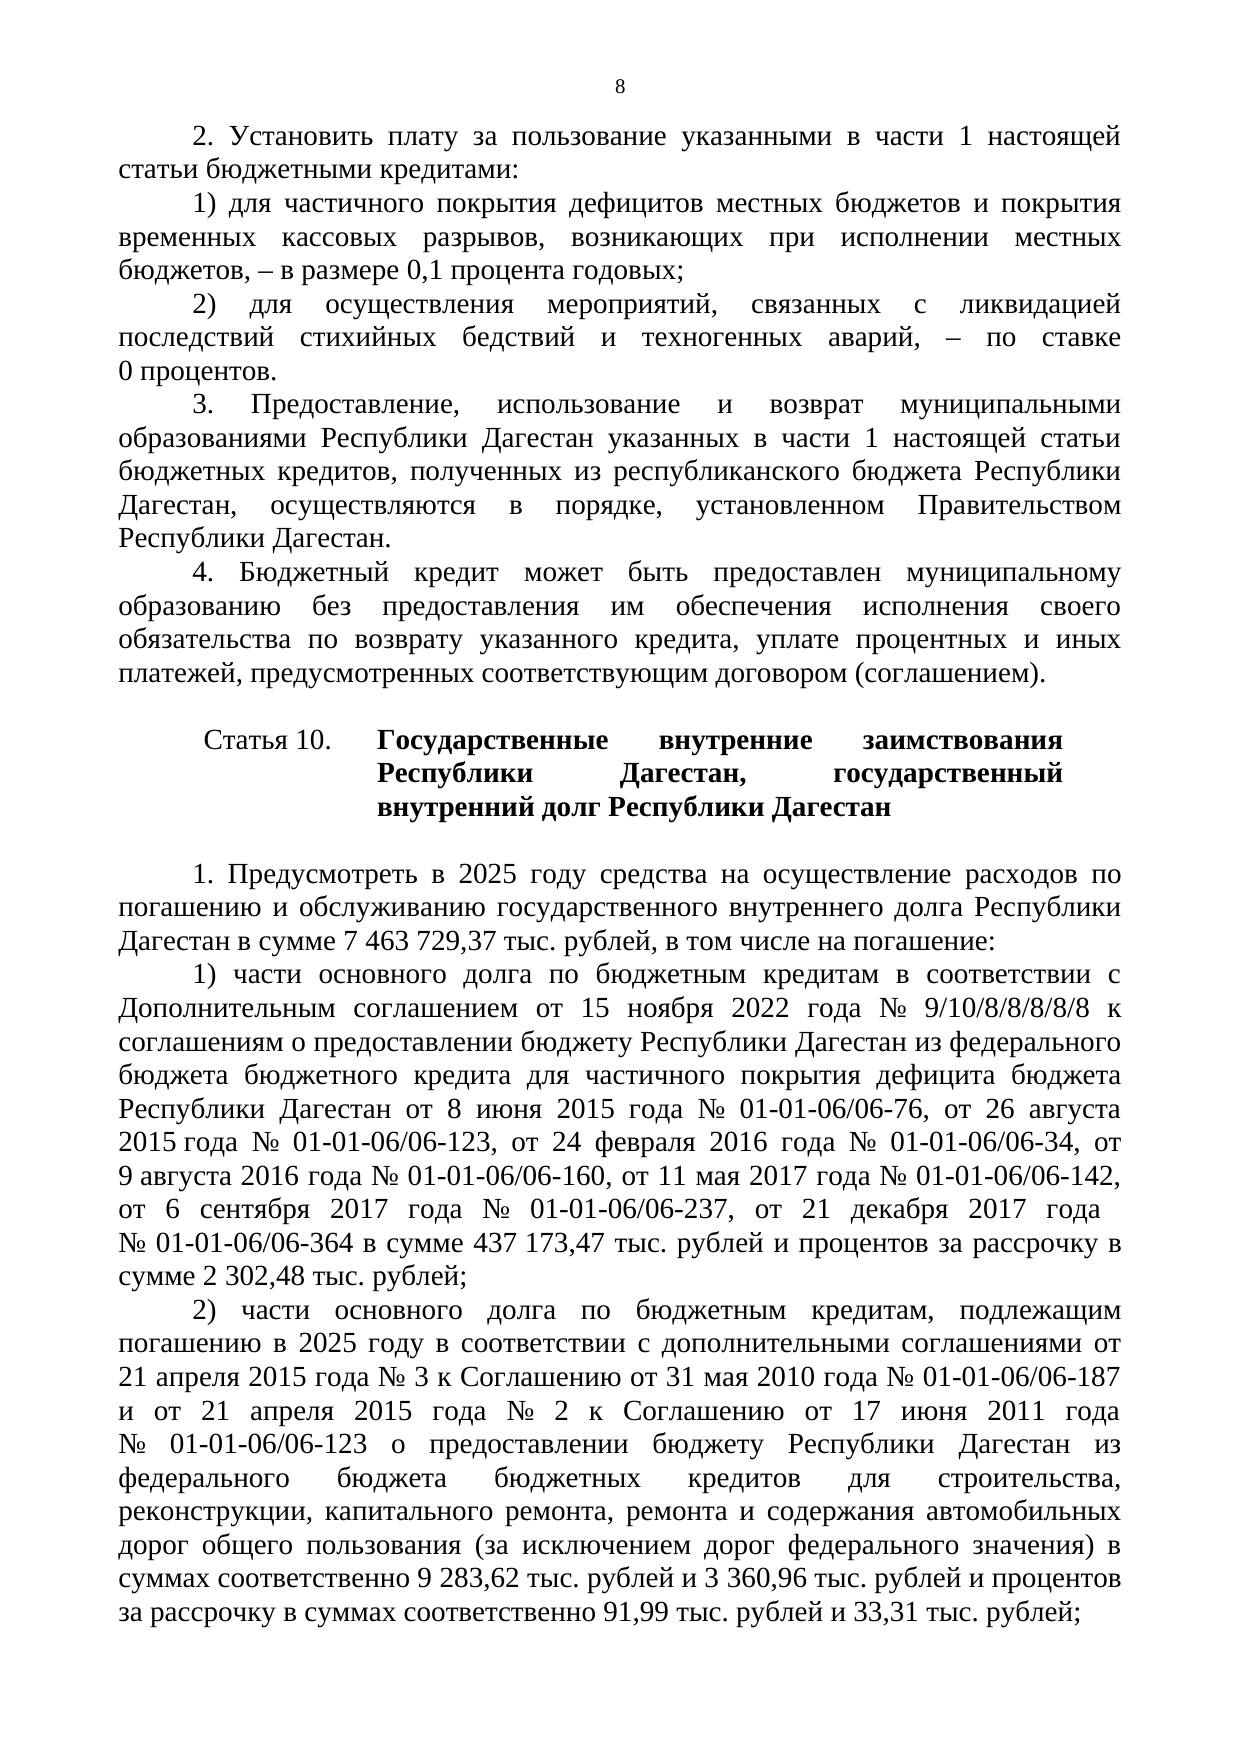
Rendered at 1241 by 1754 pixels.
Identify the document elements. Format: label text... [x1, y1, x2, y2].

table_header Статья 10. [118, 722, 366, 856]
text 2) для осуществления мероприятий, связанных с ликвидацией последствий стихийных бедствий и техногенных аварий, – по ставке 0 процентов. [118, 286, 1122, 386]
text 4. Бюджетный кредит может быть предоставлен муниципальному образованию без предоставления им обеспечения исполнения своего обязательства по возврату указанного кредита, уплате процентных и иных платежей, предусмотренных соответствующим договором (соглашением). [118, 554, 1122, 688]
text 1. Предусмотреть в 2025 году средства на осуществление расходов по погашению и обслуживанию государственного внутреннего долга Республики Дагестан в сумме 7 463 729,37 тыс. рублей, в том числе на погашение: [118, 856, 1122, 957]
text 2. Установить плату за пользование указанными в части 1 настоящей статьи бюджетными кредитами: [118, 118, 1122, 185]
text 2) части основного долга по бюджетным кредитам, подлежащим погашению в 2025 году в соответствии с дополнительными соглашениями от 21 апреля 2015 года № 3 к Соглашению от 31 мая 2010 года № 01-01-06/06-187 и от 21 апреля 2015 года № 2 к Соглашению от 17 июня 2011 года № 01-01-06/06-123 о предоставлении бюджету Республики Дагестан из федерального бюджета бюджетных кредитов для строительства, реконструкции, капитального ремонта, ремонта и содержания автомобильных дорог общего пользования (за исключением дорог федерального значения) в суммах соответственно 9 283,62 тыс. рублей и 3 360,96 тыс. рублей и процентов за рассрочку в суммах соответственно 91,99 тыс. рублей и 33,31 тыс. рублей; [118, 1292, 1122, 1627]
text 1) для частичного покрытия дефицитов местных бюджетов и покрытия временных кассовых разрывов, возникающих при исполнении местных бюджетов, – в размере 0,1 процента годовых; [118, 185, 1122, 286]
table_header Государственные внутренние заимствования Республики Дагестан, государственный внутренний долг Республики Дагестан [366, 722, 1074, 856]
text 3. Предоставление, использование и возврат муниципальными образованиями Республики Дагестан указанных в части 1 настоящей статьи бюджетных кредитов, полученных из республиканского бюджета Республики Дагестан, осуществляются в порядке, установленном Правительством Республики Дагестан. [118, 386, 1122, 554]
text 1) части основного долга по бюджетным кредитам в соответствии с Дополнительным соглашением от 15 ноября 2022 года № 9/10/8/8/8/8/8 к соглашениям о предоставлении бюджету Республики Дагестан из федерального бюджета бюджетного кредита для частичного покрытия дефицита бюджета Республики Дагестан от 8 июня 2015 года № 01-01-06/06-76, от 26 августа 2015 года № 01-01-06/06-123, от 24 февраля 2016 года № 01-01-06/06-34, от 9 августа 2016 года № 01-01-06/06-160, от 11 мая 2017 года № 01-01-06/06-142, от 6 сентября 2017 года № 01-01-06/06-237, от 21 декабря 2017 года № 01-01-06/06-364 в сумме 437 173,47 тыс. рублей и процентов за рассрочку в сумме 2 302,48 тыс. рублей; [118, 957, 1122, 1292]
